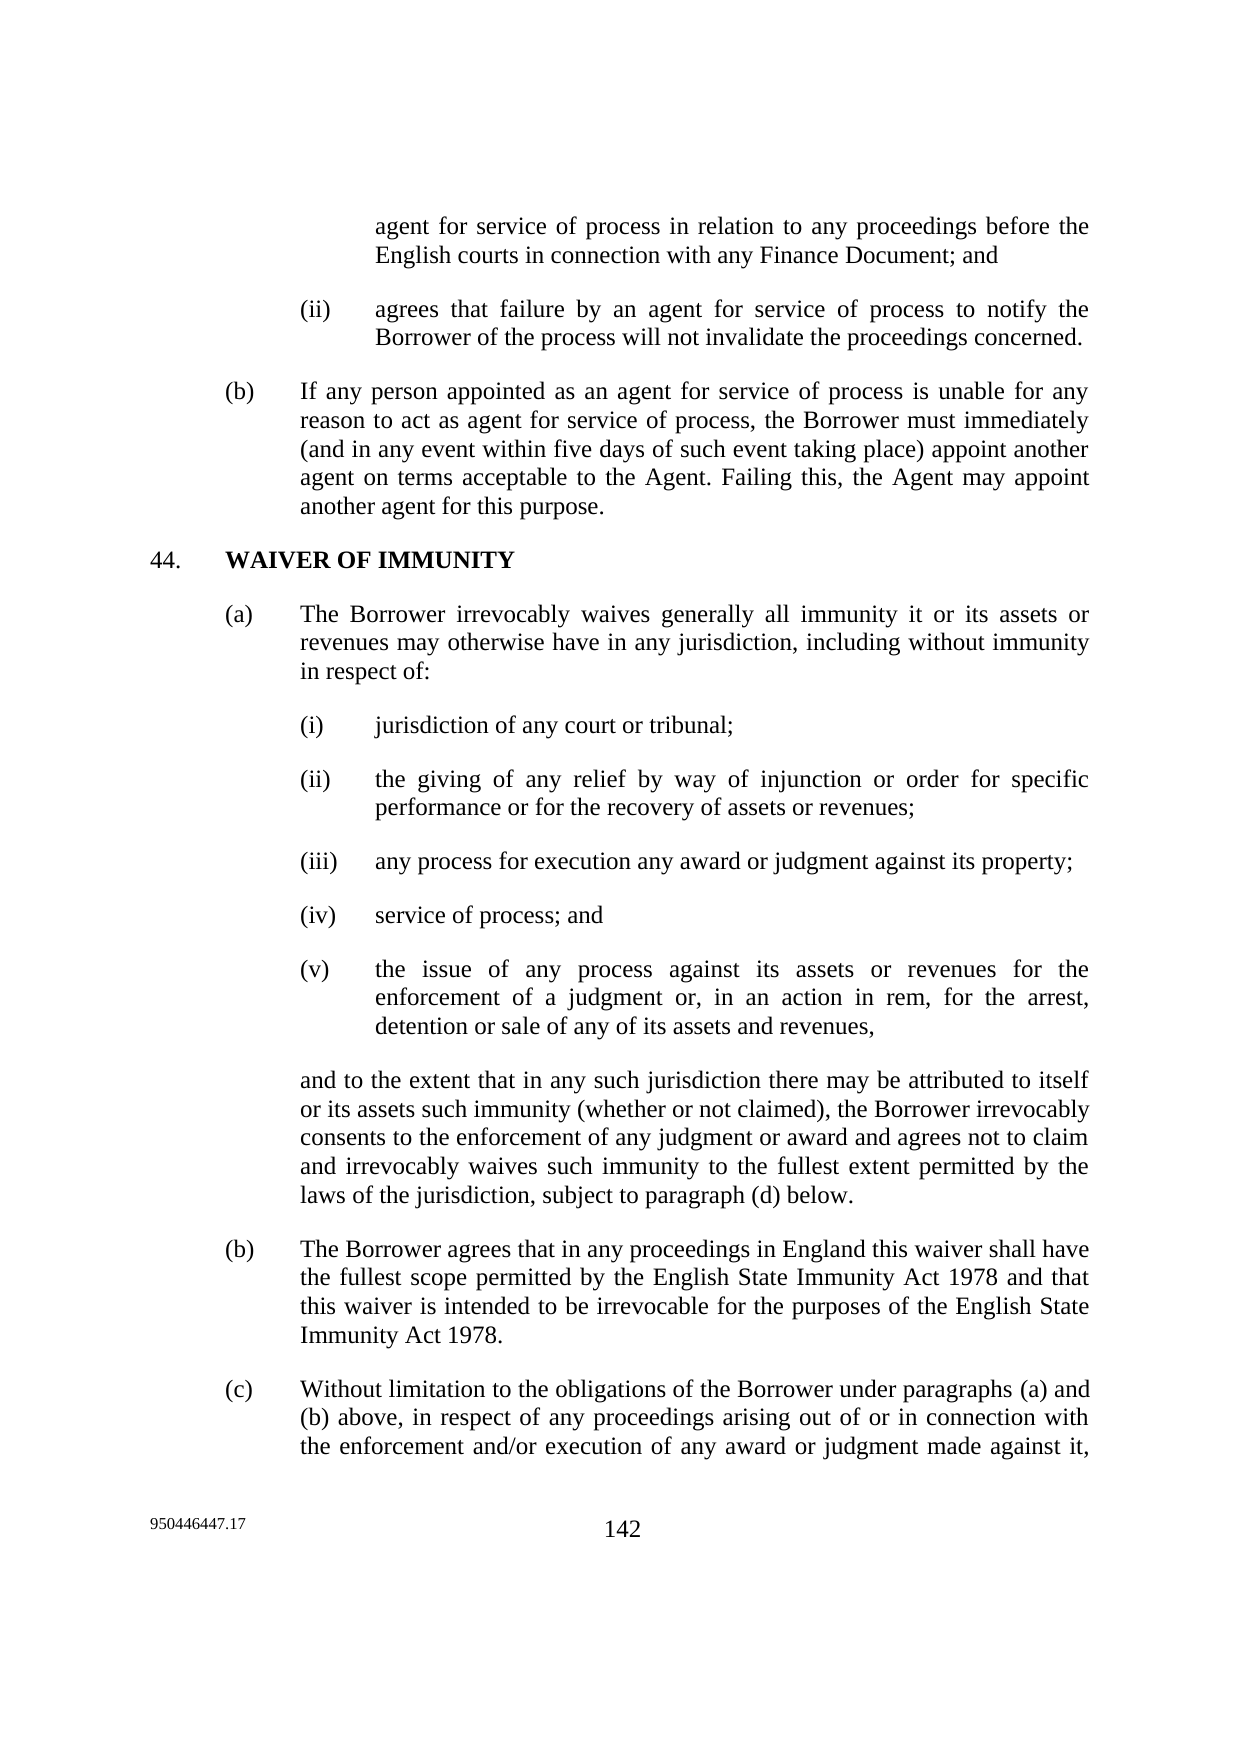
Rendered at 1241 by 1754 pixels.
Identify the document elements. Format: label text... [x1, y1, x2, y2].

text jurisdiction of any court or tribunal; [300, 710, 1090, 739]
text Waiver of immunity [150, 545, 1090, 574]
text agrees that failure by an agent for service of process to notify the Borrower of the process will not invalidate the proceedings concerned. [300, 294, 1090, 351]
text the issue of any process against its assets or revenues for the enforcement of a judgment or, in an action in rem, for the arrest, detention or sale of any of its assets and revenues, [300, 954, 1090, 1040]
text If any person appointed as an agent for service of process is unable for any reason to act as agent for service of process, the Borrower must immediately (and in any event within five days of such event taking place) appoint another agent on terms acceptable to the Agent. Failing this, the Agent may appoint another agent for this purpose. [225, 376, 1090, 520]
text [225, 1374, 1090, 1460]
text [300, 211, 1090, 269]
text The Borrower agrees that in any proceedings in England this waiver shall have the fullest scope permitted by the English State Immunity Act 1978 and that this waiver is intended to be irrevocable for the purposes of the English State Immunity Act 1978. [225, 1234, 1090, 1349]
text any process for execution any award or judgment against its property; [300, 846, 1090, 875]
text the giving of any relief by way of injunction or order for specific performance or for the recovery of assets or revenues; [300, 764, 1090, 821]
text and to the extent that in any such jurisdiction there may be attributed to itself or its assets such immunity (whether or not claimed), the Borrower irrevocably consents to the enforcement of any judgment or award and agrees not to claim and irrevocably waives such immunity to the fullest extent permitted by the laws of the jurisdiction, subject to paragraph (d) below. [300, 1065, 1090, 1209]
text The Borrower irrevocably waives generally all immunity it or its assets or revenues may otherwise have in any jurisdiction, including without immunity in respect of: [225, 599, 1090, 685]
text service of process; and [300, 900, 1090, 929]
